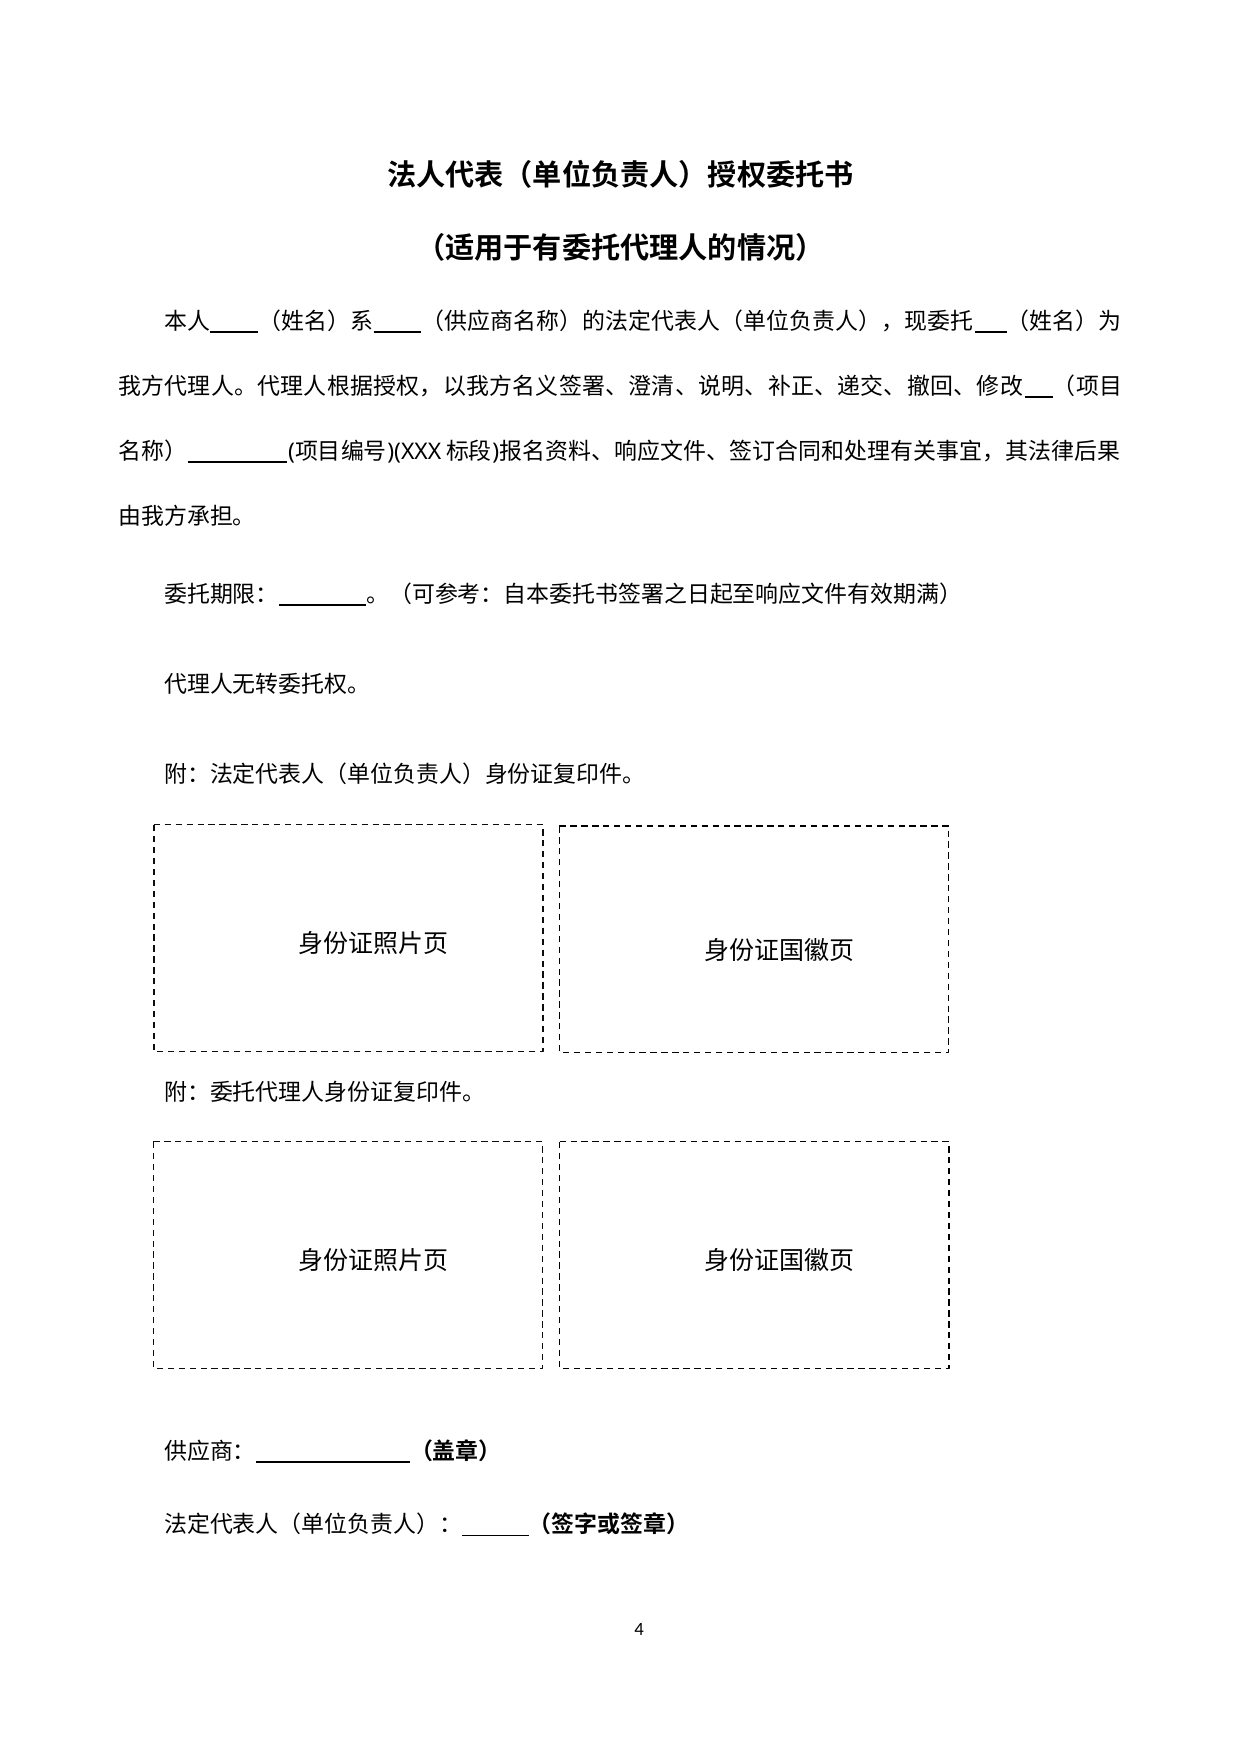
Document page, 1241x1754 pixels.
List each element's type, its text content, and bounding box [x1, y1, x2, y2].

text 附：法定代表人（单位负责人）身份证复印件。 [118, 739, 1122, 804]
text （适用于有委托代理人的情况） [118, 214, 1122, 279]
text 委托期限： 。（可参考：自本委托书签署之日起至响应文件有效期满） [118, 559, 1122, 624]
text 法人代表（单位负责人）授权委托书 [118, 140, 1122, 205]
text 法定代表人（单位负责人）： （签字或签章） [118, 1490, 1122, 1555]
text 附：委托代理人身份证复印件。 [118, 1058, 1122, 1123]
text 代理人无转委托权。 [118, 649, 1122, 714]
text 本人 （姓名）系 （供应商名称）的法定代表人（单位负责人），现委托 （姓名）为我方代理人。代理人根据授权，以我方名义签署、澄清、说明、补正、递交、撤回、修改 （项目名称） (项目编号)(XXX标段)报名资料、响应文件、签订合同和处理有关事宜，其法律后果由我方承担。 [118, 287, 1122, 547]
text 供应商： （盖章） [118, 1417, 1122, 1482]
